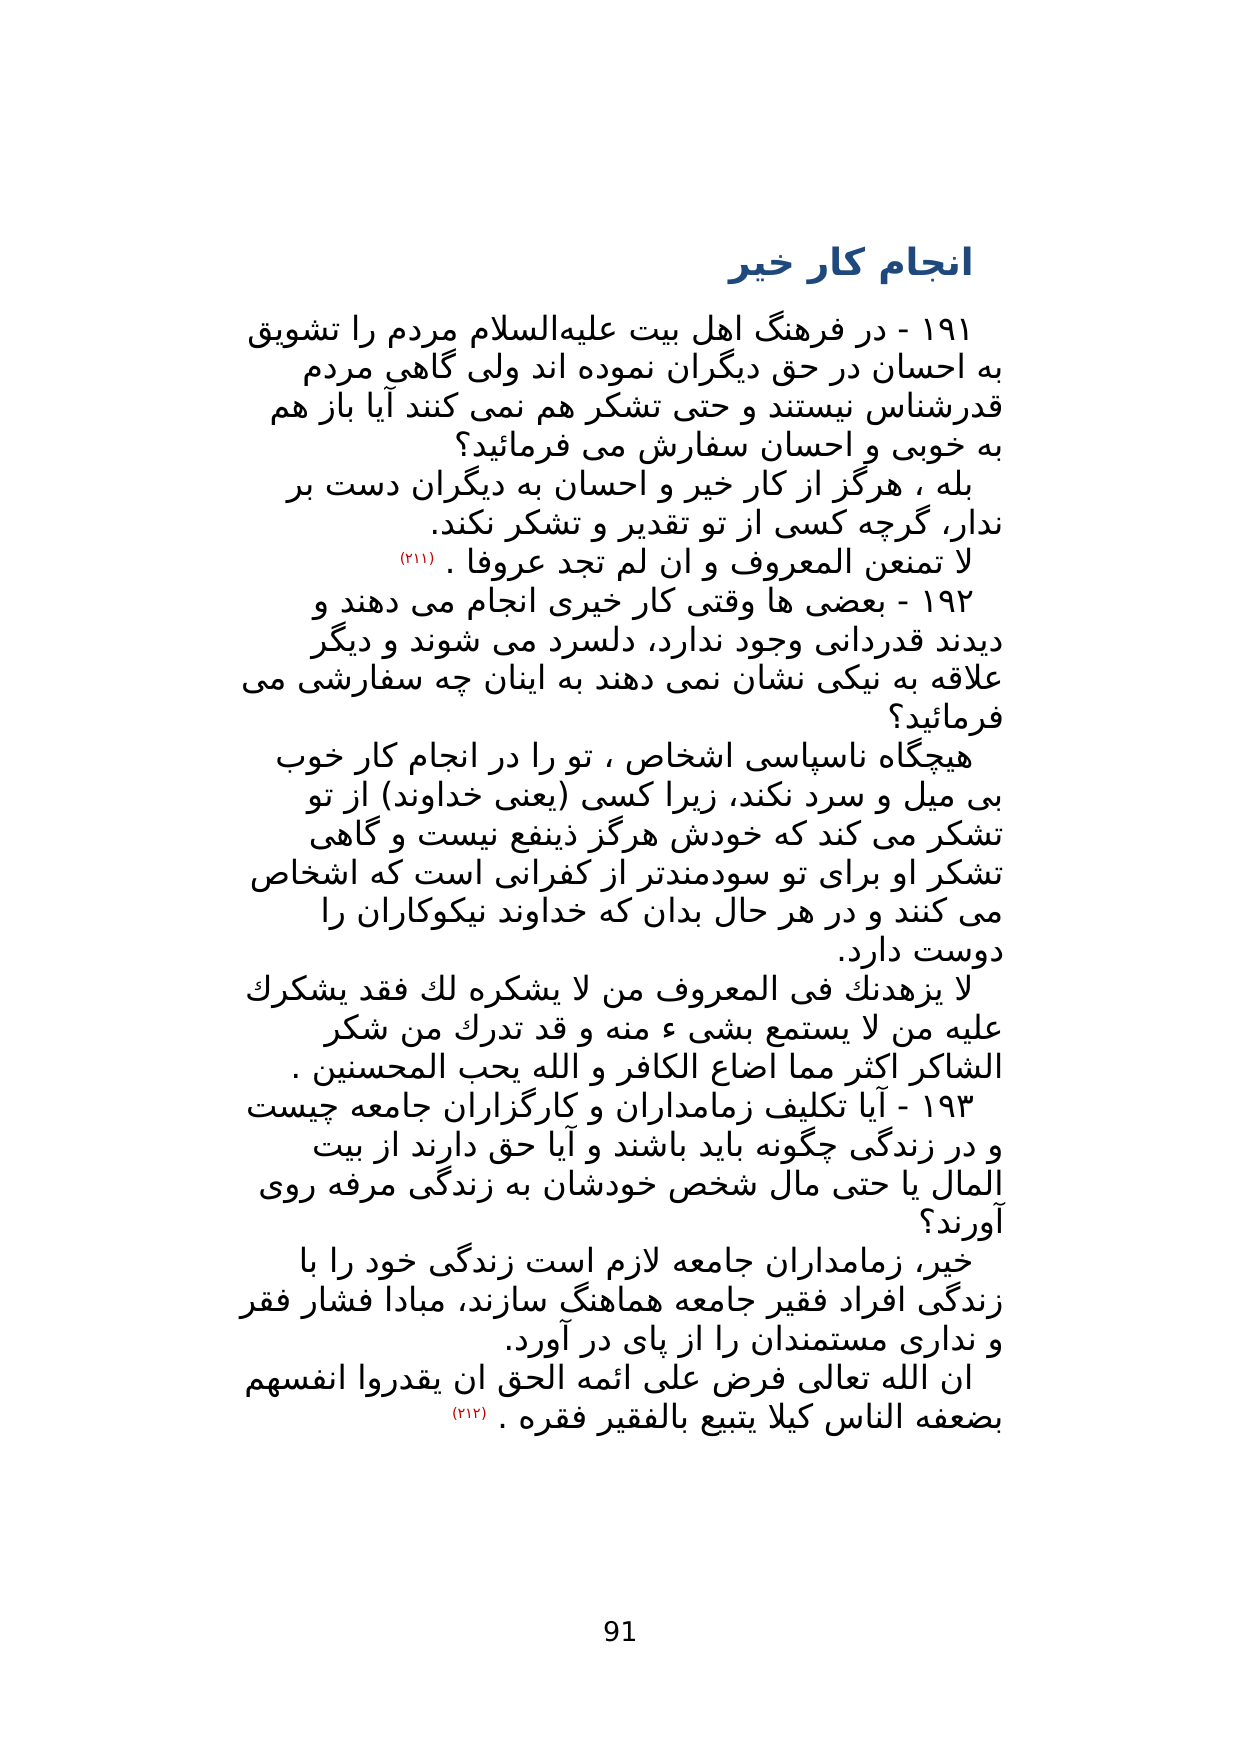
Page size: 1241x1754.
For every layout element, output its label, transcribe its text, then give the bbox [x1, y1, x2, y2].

subtitle انجام كار خير [236, 241, 1004, 284]
text بله ، هرگز از كار خير و احسان به ديگران دست بر ندار، گرچه كسى از تو تقدير و تشكر نكند. [236, 464, 1004, 542]
text ١٩١ - در فرهنگ اهل بيت عليه‌السلام مردم را تشويق به احسان در حق ديگران نموده اند ولى گاهى مردم قدرشناس نيستند و حتى تشكر هم نمى كنند آيا باز هم به خوبى و احسان سفارش مى فرمائيد؟ [236, 309, 1004, 464]
text خير، زمامداران جامعه لازم است زندگى خود را با زندگى افراد فقير جامعه هماهنگ سازند، مبادا فشار فقر و ندارى مستمندان را از پاى در آورد. [236, 1242, 1004, 1358]
text ان الله تعالى فرض على ائمه الحق ان يقدروا انفسهم بضعفه الناس كيلا يتبيع بالفقير فقره . (٢١٢) [236, 1358, 1004, 1436]
text لا تمنعن المعروف و ان لم تجد عروفا . (٢١١) [236, 542, 1004, 581]
text ١٩٣ - آيا تكليف زمامداران و كارگزاران جامعه چيست و در زندگى چگونه بايد باشند و آيا حق دارند از بيت المال يا حتى مال شخص خودشان به زندگى مرفه روى آورند؟ [236, 1086, 1004, 1242]
text هيچگاه ناسپاسى اشخاص ، تو را در انجام كار خوب بى ميل و سرد نكند، زيرا كسى (يعنى خداوند) از تو تشكر مى كند كه خودش هرگز ذينفع نيست و گاهى تشكر او براى تو سودمندتر از كفرانى است كه اشخاص مى كنند و در هر حال بدان كه خداوند نيكوكاران را دوست دارد. [236, 737, 1004, 970]
text لا يزهدنك فى المعروف من لا يشكره لك فقد يشكرك عليه من لا يستمع بشى ء منه و قد تدرك من شكر الشاكر اكثر مما اضاع الكافر و الله يحب المحسنين . [236, 970, 1004, 1086]
text ١٩٢ - بعضى ها وقتى كار خيرى انجام مى دهند و ديدند قدردانى وجود ندارد، دلسرد مى شوند و ديگر علاقه به نيكى نشان نمى دهند به اينان چه سفارشى مى فرمائيد؟ [236, 581, 1004, 737]
